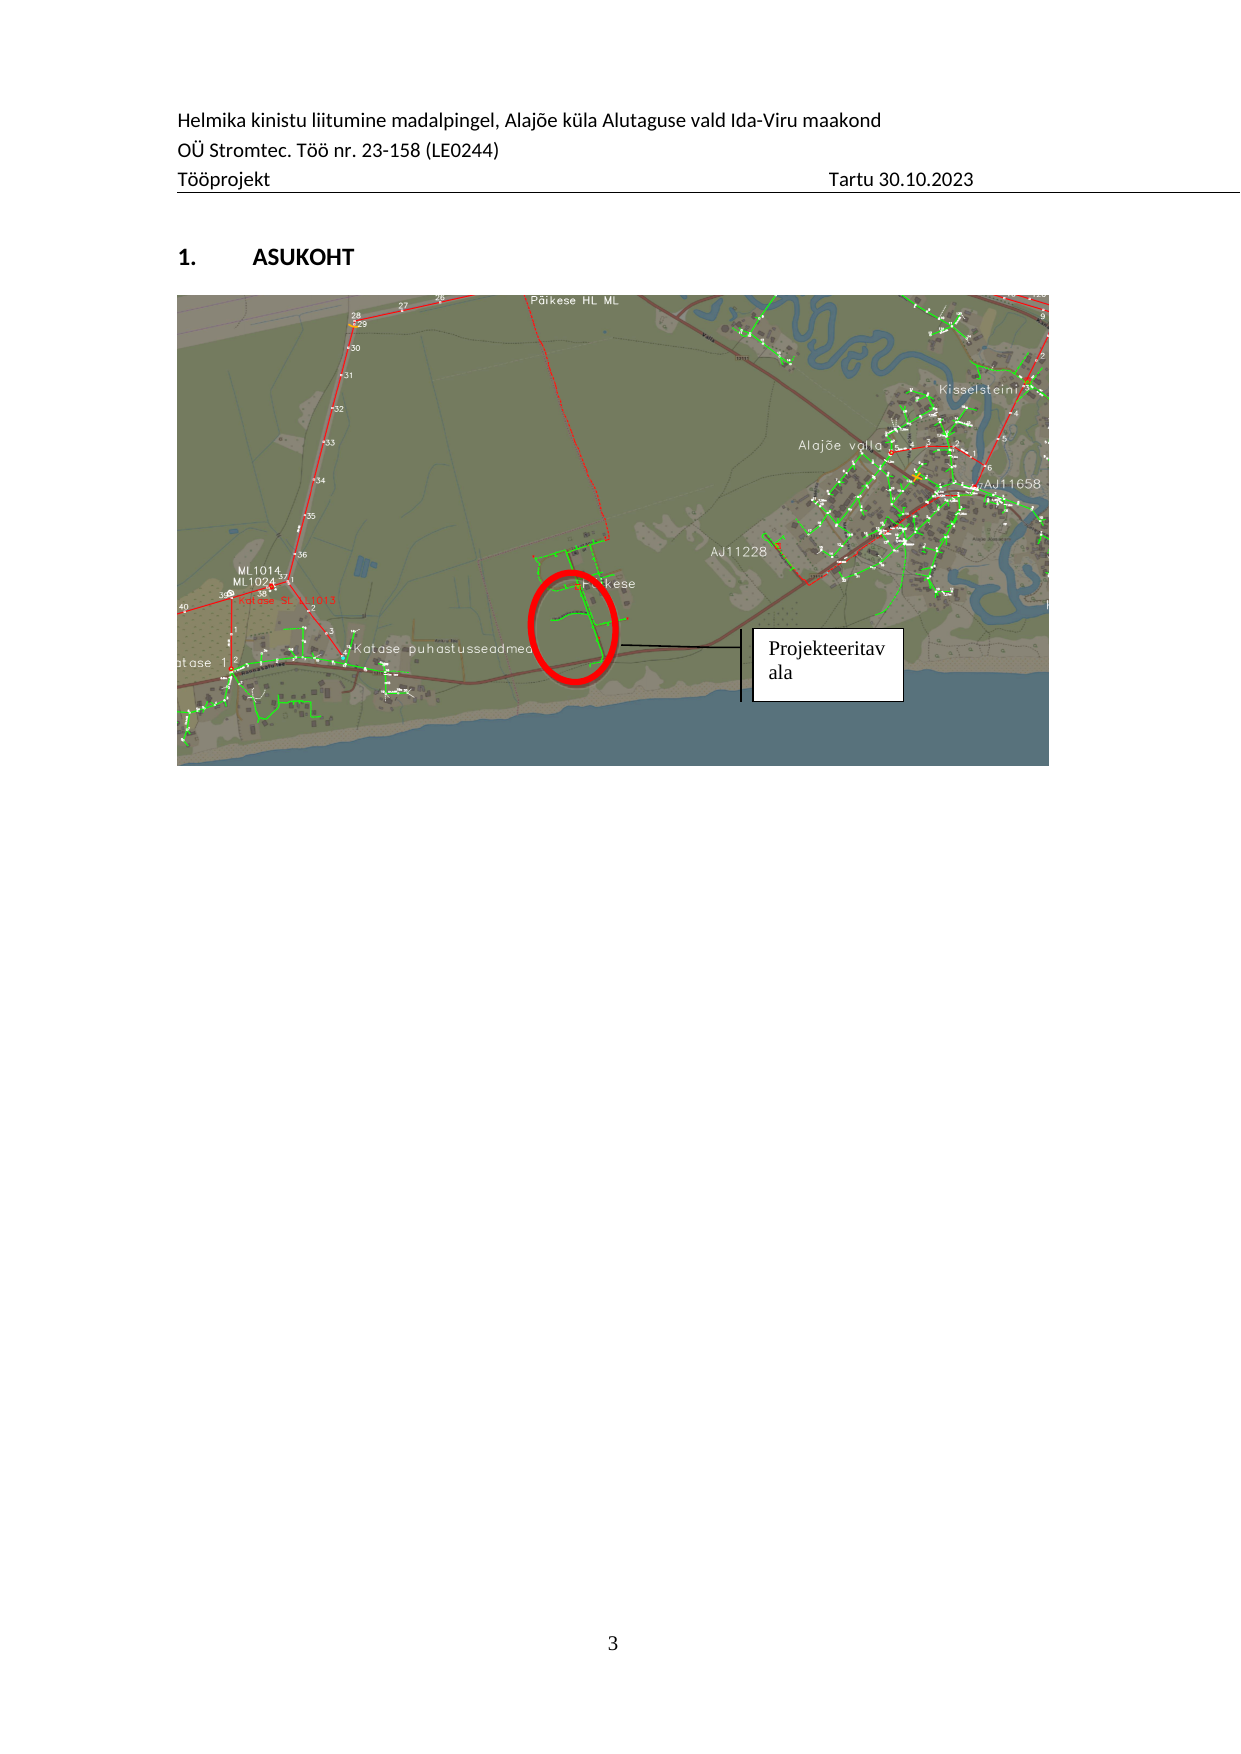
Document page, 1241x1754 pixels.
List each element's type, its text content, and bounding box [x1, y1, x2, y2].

picture [177, 295, 1049, 766]
subtitle ASUKOHT [177, 241, 1048, 272]
